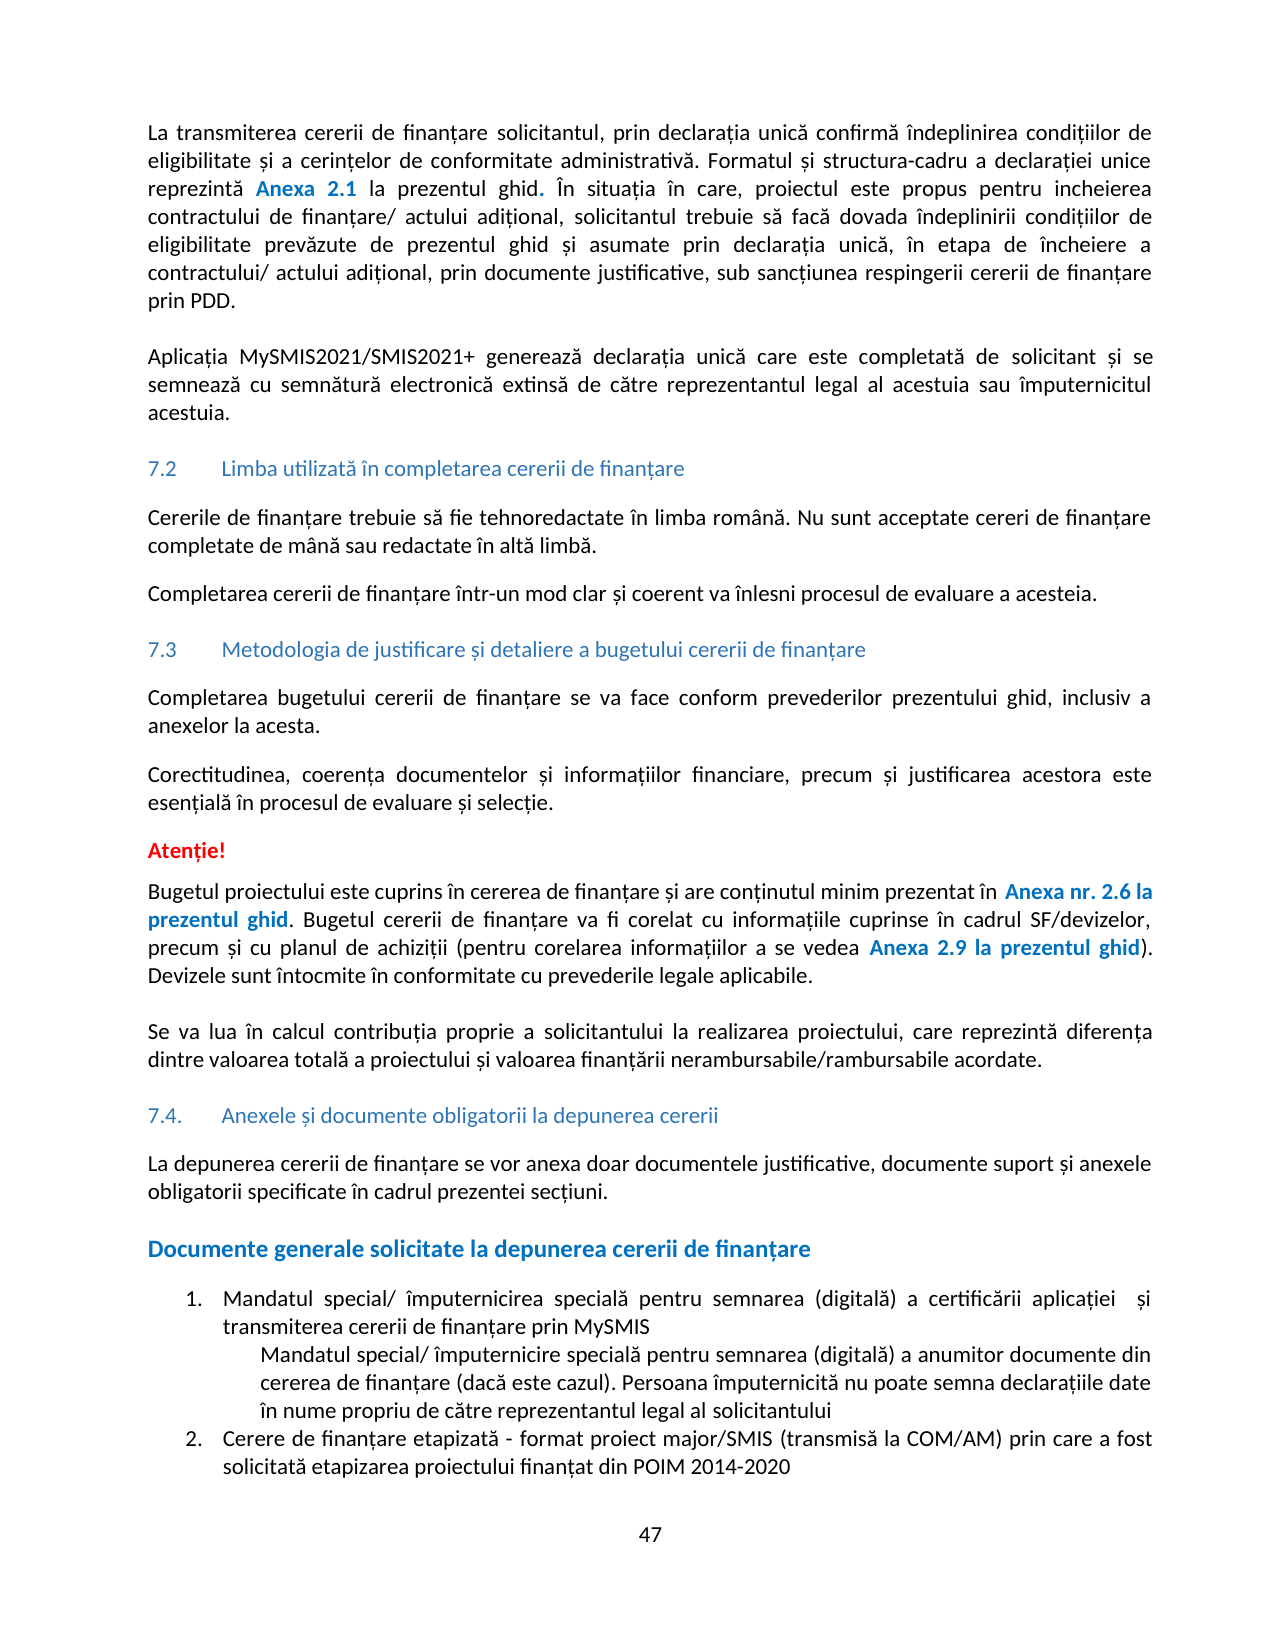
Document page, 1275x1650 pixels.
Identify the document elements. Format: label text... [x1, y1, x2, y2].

text La depunerea cererii de finanțare se vor anexa doar documentele justificative, documente suport și anexele obligatorii specificate în cadrul prezentei secțiuni. [148, 1149, 1153, 1205]
list Mandatul special/ împuternicire specială pentru semnarea (digitală) a anumitor documente din cererea de finanțare (dacă este cazul). Persoana împuternicită nu poate semna declarațiile date în nume propriu de către reprezentantul legal al solicitantului [260, 1340, 1153, 1424]
list Cerere de finanțare etapizată - format proiect major/SMIS (transmisă la COM/AM) prin care a fost solicitată etapizarea proiectului finanțat din POIM 2014-2020 [185, 1424, 1153, 1480]
text Corectitudinea, coerența documentelor și informațiilor financiare, precum și justificarea acestora este esențială în procesul de evaluare și selecție. [148, 760, 1153, 816]
subtitle 7.3 Metodologia de justificare și detaliere a bugetului cererii de finanțare [148, 635, 1153, 663]
text Aplicația MySMIS2021/SMIS2021+ generează declarația unică care este completată de solicitant și se semnează cu semnătură electronică extinsă de către reprezentantul legal al acestuia sau împuternicitul acestuia. [148, 342, 1153, 426]
text Se va lua în calcul contribuţia proprie a solicitantului la realizarea proiectului, care reprezintă diferenţa dintre valoarea totală a proiectului şi valoarea finanţării nerambursabile/rambursabile acordate. [148, 1017, 1153, 1073]
text Cererile de finanțare trebuie să fie tehnoredactate în limba română. Nu sunt acceptate cereri de finanțare completate de mână sau redactate în altă limbă. [148, 503, 1153, 559]
text Atenție! [148, 836, 1153, 864]
text Completarea bugetului cererii de finanțare se va face conform prevederilor prezentului ghid, inclusiv a anexelor la acesta. [148, 683, 1153, 739]
text Completarea cererii de finanțare într-un mod clar şi coerent va înlesni procesul de evaluare a acesteia. [148, 579, 1153, 607]
text Documente generale solicitate la depunerea cererii de finanțare [148, 1233, 1153, 1264]
list Mandatul special/ împuternicirea specială pentru semnarea (digitală) a certificării aplicației și transmiterea cererii de finanțare prin MySMIS [185, 1284, 1153, 1340]
subtitle 7.2 Limba utilizată în completarea cererii de finanțare [148, 454, 1153, 482]
subtitle 7.4. Anexele și documente obligatorii la depunerea cererii [148, 1101, 1153, 1129]
text La transmiterea cererii de finanțare solicitantul, prin declarația unică confirmă îndeplinirea condițiilor de eligibilitate și a cerințelor de conformitate administrativă. Formatul și structura-cadru a declarației unice reprezintă Anexa 2.1 la prezentul ghid. În situația în care, proiectul este propus pentru incheierea contractului de finanțare/ actului adițional, solicitantul trebuie să facă dovada îndeplinirii condițiilor de eligibilitate prevăzute de prezentul ghid și asumate prin declarația unică, în etapa de încheiere a contractului/ actului adițional, prin documente justificative, sub sancțiunea respingerii cererii de finanțare prin PDD. [148, 118, 1153, 314]
text Bugetul proiectului este cuprins în cererea de finanțare și are conținutul minim prezentat în Anexa nr. 2.6 la prezentul ghid. Bugetul cererii de finanțare va fi corelat cu informațiile cuprinse în cadrul SF/devizelor, precum și cu planul de achiziții (pentru corelarea informațiilor a se vedea Anexa 2.9 la prezentul ghid). Devizele sunt întocmite în conformitate cu prevederile legale aplicabile. [148, 877, 1153, 989]
